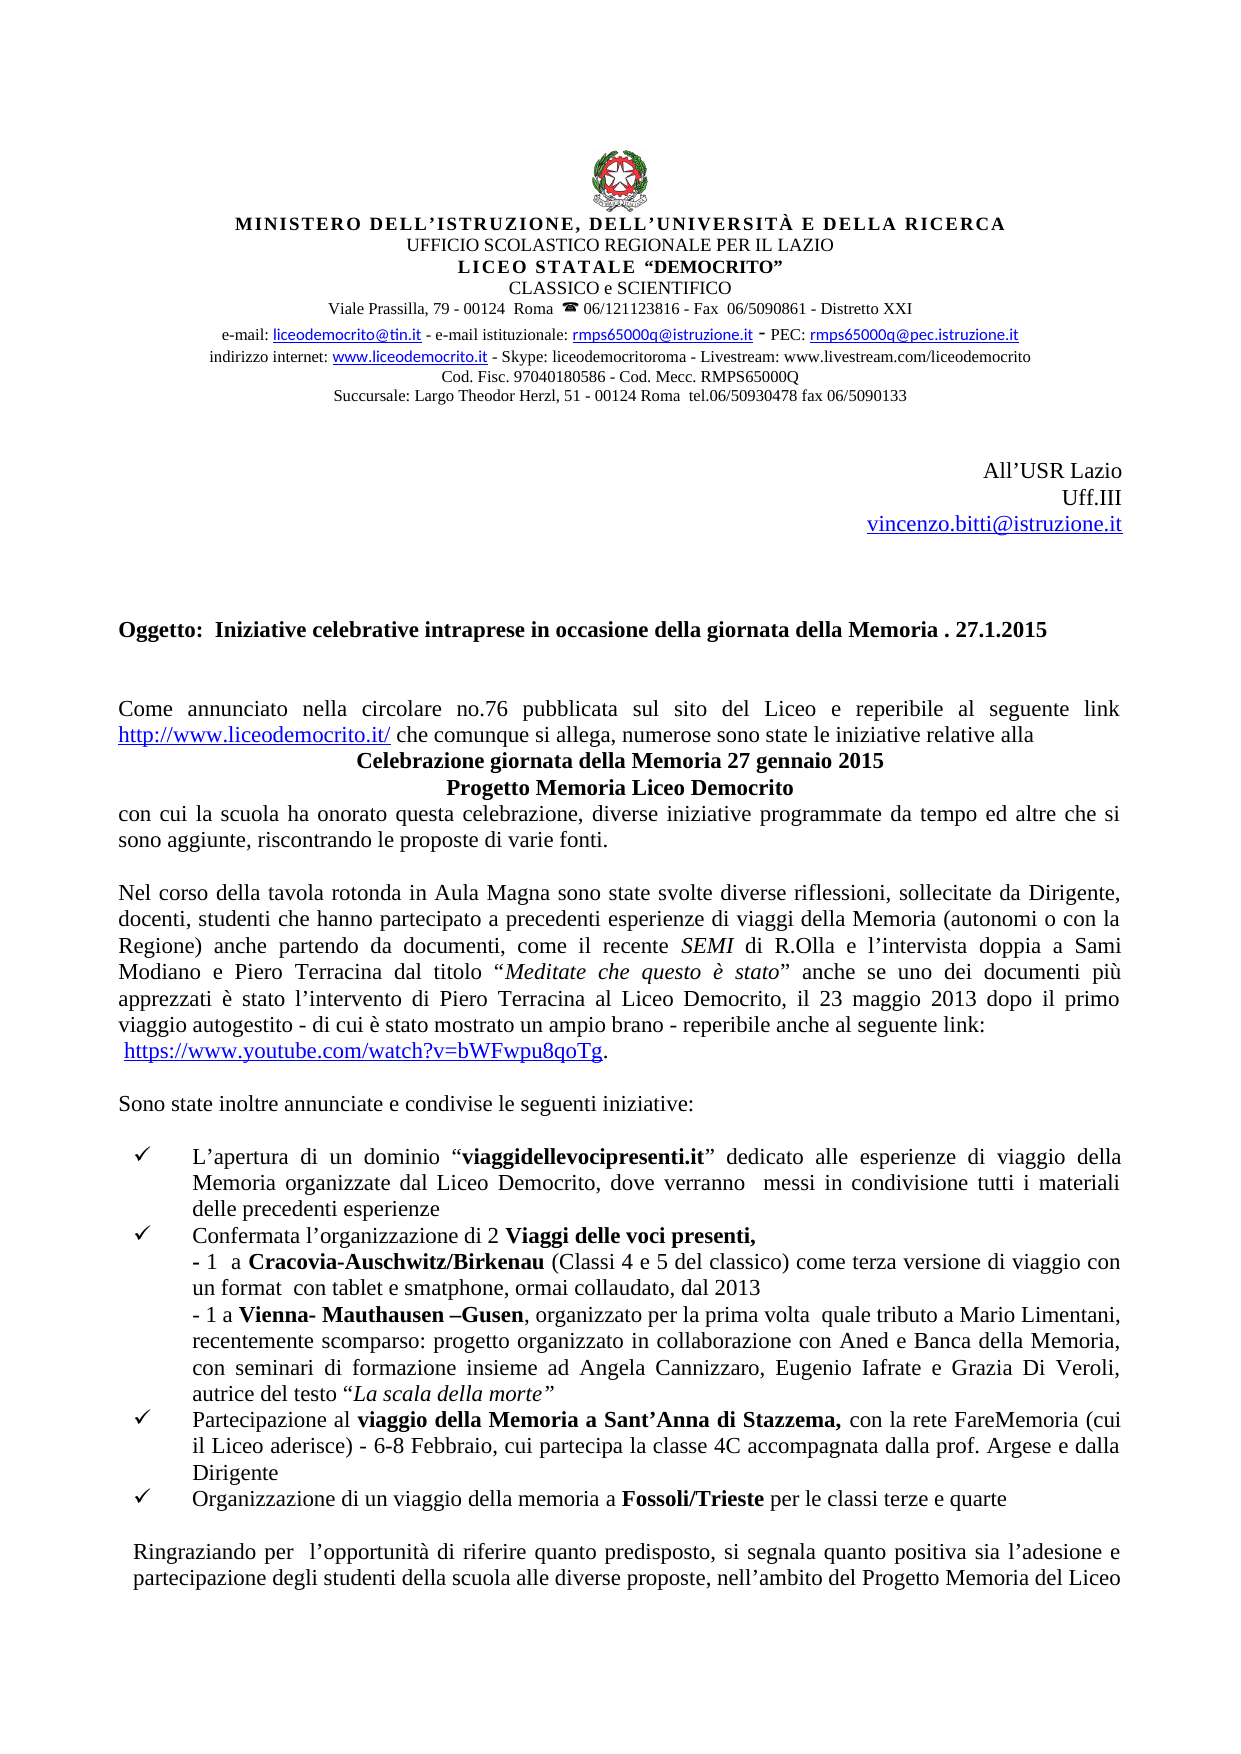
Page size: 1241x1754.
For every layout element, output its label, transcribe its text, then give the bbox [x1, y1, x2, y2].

text - 1 a Vienna- Mauthausen –Gusen, organizzato per la prima volta quale tributo a Mario Limentani, recentemente scomparso: progetto organizzato in collaborazione con Aned e Banca della Memoria, con seminari di formazione insieme ad Angela Cannizzaro, Eugenio Iafrate e Grazia Di Veroli, autrice del testo “La scala della morte” [192, 1301, 1122, 1406]
text UFFICIO SCOLASTICO REGIONALE PER IL LAZIO [118, 234, 1122, 256]
text Come annunciato nella circolare no.76 pubblicata sul sito del Liceo e reperibile al seguente link http://www.liceodemocrito.it/ che comunque si allega, numerose sono state le iniziative relative alla [118, 695, 1122, 747]
subtitle MINISTERO DELL’ISTRUZIONE, DELL’UNIVERSITÀ E DELLA RICERCA [118, 213, 1122, 234]
text CLASSICO e SCIENTIFICO [118, 277, 1122, 299]
text Oggetto: Iniziative celebrative intraprese in occasione della giornata della Memoria . 27.1.2015 [118, 616, 1122, 642]
text Nel corso della tavola rotonda in Aula Magna sono state svolte diverse riflessioni, sollecitate da Dirigente, docenti, studenti che hanno partecipato a precedenti esperienze di viaggi della Memoria (autonomi o con la Regione) anche partendo da documenti, come il recente SEMI di R.Olla e l’intervista doppia a Sami Modiano e Piero Terracina dal titolo “Meditate che questo è stato” anche se uno dei documenti più apprezzati è stato l’intervento di Piero Terracina al Liceo Democrito, il 23 maggio 2013 dopo il primo viaggio autogestito - di cui è stato mostrato un ampio brano - reperibile anche al seguente link: [118, 879, 1122, 1037]
text - 1 a Cracovia-Auschwitz/Birkenau (Classi 4 e 5 del classico) come terza versione di viaggio con un format con tablet e smatphone, ormai collaudato, dal 2013 [192, 1248, 1122, 1301]
list L’apertura di un dominio “viaggidellevocipresenti.it” dedicato alle esperienze di viaggio della Memoria organizzate dal Liceo Democrito, dove verranno messi in condivisione tutti i materiali delle precedenti esperienze [133, 1143, 1122, 1222]
text e-mail: liceodemocrito@tin.it - e-mail istituzionale: rmps65000q@istruzione.it - PEC: rmps65000q@pec.istruzione.it [118, 318, 1122, 346]
text Cod. Fisc. 97040180586 - Cod. Mecc. RMPS65000Q [118, 366, 1122, 386]
text con cui la scuola ha onorato questa celebrazione, diverse iniziative programmate da tempo ed altre che si sono aggiunte, riscontrando le proposte di varie fonti. [118, 800, 1122, 853]
text All’USR Lazio [118, 457, 1122, 484]
list Confermata l’organizzazione di 2 Viaggi delle voci presenti, [133, 1222, 1122, 1248]
list Organizzazione di un viaggio della memoria a Fossoli/Trieste per le classi terze e quarte [133, 1485, 1122, 1512]
text Succursale: Largo Theodor Herzl, 51 - 00124 Roma tel.06/50930478 fax 06/5090133 [118, 386, 1122, 405]
text indirizzo internet: www.liceodemocrito.it - Skype: liceodemocritoroma - Livestream: www.livestream.com/liceodemocrito [118, 346, 1122, 366]
text vincenzo.bitti@istruzione.it [118, 510, 1122, 537]
text Uff.III [118, 484, 1122, 510]
text Progetto Memoria Liceo Democrito [118, 774, 1122, 800]
text Viale Prassilla, 79 - 00124 Roma 06/121123816 - Fax 06/5090861 - Distretto XXI [118, 299, 1122, 318]
text Celebrazione giornata della Memoria 27 gennaio 2015 [118, 747, 1122, 774]
list Partecipazione al viaggio della Memoria a Sant’Anna di Stazzema, con la rete FareMemoria (cui il Liceo aderisce) - 6-8 Febbraio, cui partecipa la classe 4C accompagnata dalla prof. Argese e dalla Dirigente [133, 1406, 1122, 1485]
text https://www.youtube.com/watch?v=bWFwpu8qoTg. [118, 1037, 1122, 1064]
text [133, 1538, 1122, 1591]
text Sono state inoltre annunciate e condivise le seguenti iniziative: [118, 1090, 1122, 1116]
subtitle LICEO STATALE “DEMOCRITO” [118, 256, 1122, 277]
